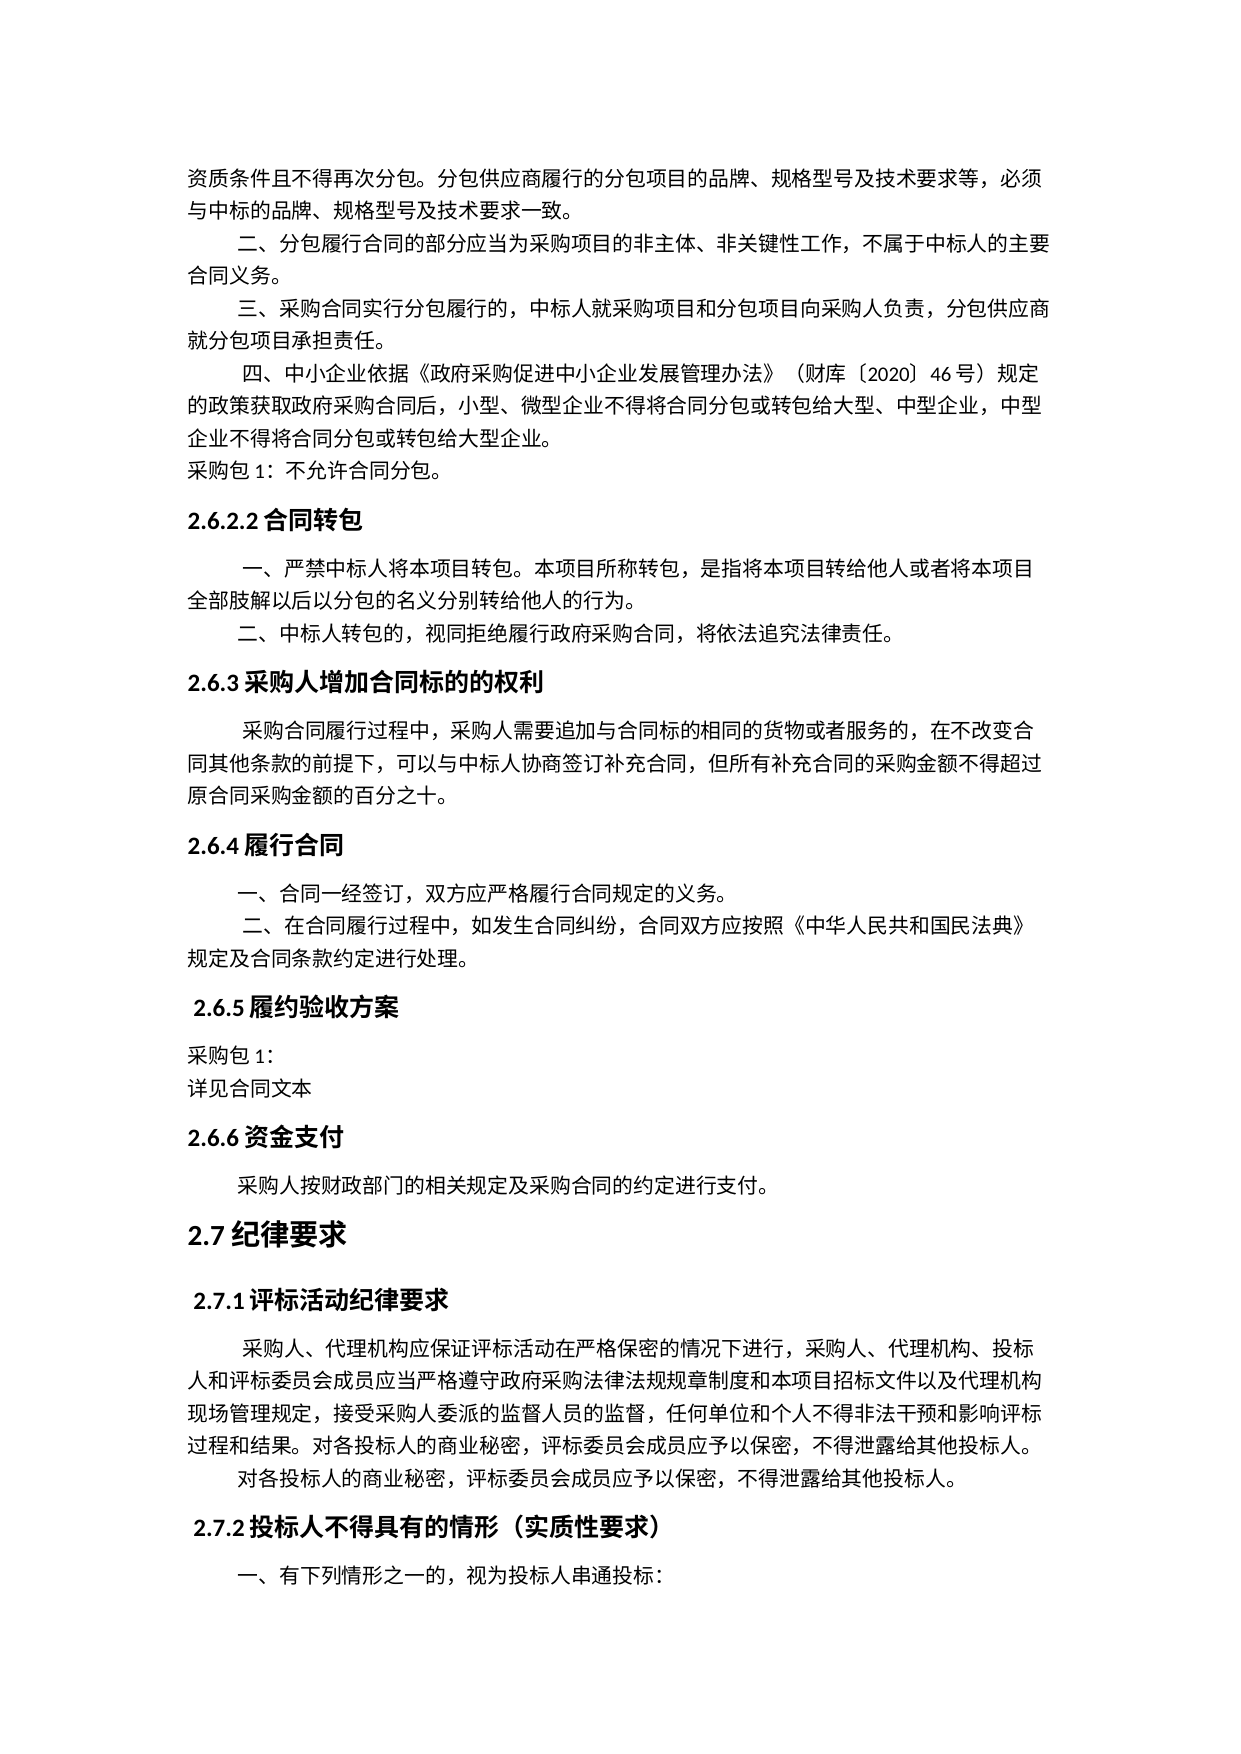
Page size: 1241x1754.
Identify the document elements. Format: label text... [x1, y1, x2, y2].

text 采购包1： [187, 1039, 1053, 1072]
text 一、有下列情形之一的，视为投标人串通投标： [187, 1559, 1053, 1592]
text 详见合同文本 [187, 1072, 1053, 1104]
text 二、中标人转包的，视同拒绝履行政府采购合同，将依法追究法律责任。 [187, 617, 1053, 649]
text 采购人、代理机构应保证评标活动在严格保密的情况下进行，采购人、代理机构、投标人和评标委员会成员应当严格遵守政府采购法律法规规章制度和本项目招标文件以及代理机构现场管理规定，接受采购人委派的监督人员的监督，任何单位和个人不得非法干预和影响评标过程和结果。对各投标人的商业秘密，评标委员会成员应予以保密，不得泄露给其他投标人。 [187, 1332, 1053, 1462]
text 2.7纪律要求 [187, 1202, 1053, 1267]
text 二、分包履行合同的部分应当为采购项目的非主体、非关键性工作，不属于中标人的主要合同义务。 [187, 227, 1053, 292]
text 2.7.1评标活动纪律要求 [187, 1267, 1053, 1332]
text 四、中小企业依据《政府采购促进中小企业发展管理办法》（财库〔2020〕46号）规定的政策获取政府采购合同后，小型、微型企业不得将合同分包或转包给大型、中型企业，中型企业不得将合同分包或转包给大型企业。 [187, 357, 1053, 454]
text 三、采购合同实行分包履行的，中标人就采购项目和分包项目向采购人负责，分包供应商就分包项目承担责任。 [187, 292, 1053, 357]
text 2.6.2.2合同转包 [187, 487, 1053, 552]
text 采购合同履行过程中，采购人需要追加与合同标的相同的货物或者服务的，在不改变合同其他条款的前提下，可以与中标人协商签订补充合同，但所有补充合同的采购金额不得超过原合同采购金额的百分之十。 [187, 714, 1053, 812]
text 2.7.2投标人不得具有的情形（实质性要求） [187, 1494, 1053, 1559]
text 2.6.4履行合同 [187, 812, 1053, 877]
text 一、合同一经签订，双方应严格履行合同规定的义务。 [187, 877, 1053, 909]
text 对各投标人的商业秘密，评标委员会成员应予以保密，不得泄露给其他投标人。 [187, 1462, 1053, 1494]
text 一、严禁中标人将本项目转包。本项目所称转包，是指将本项目转给他人或者将本项目全部肢解以后以分包的名义分别转给他人的行为。 [187, 552, 1053, 617]
text 2.6.6资金支付 [187, 1104, 1053, 1169]
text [187, 162, 1053, 227]
text 2.6.5履约验收方案 [187, 974, 1053, 1039]
text 二、在合同履行过程中，如发生合同纠纷，合同双方应按照《中华人民共和国民法典》规定及合同条款约定进行处理。 [187, 909, 1053, 974]
text 2.6.3采购人增加合同标的的权利 [187, 649, 1053, 714]
text 采购包1：不允许合同分包。 [187, 454, 1053, 487]
text 采购人按财政部门的相关规定及采购合同的约定进行支付。 [187, 1169, 1053, 1202]
